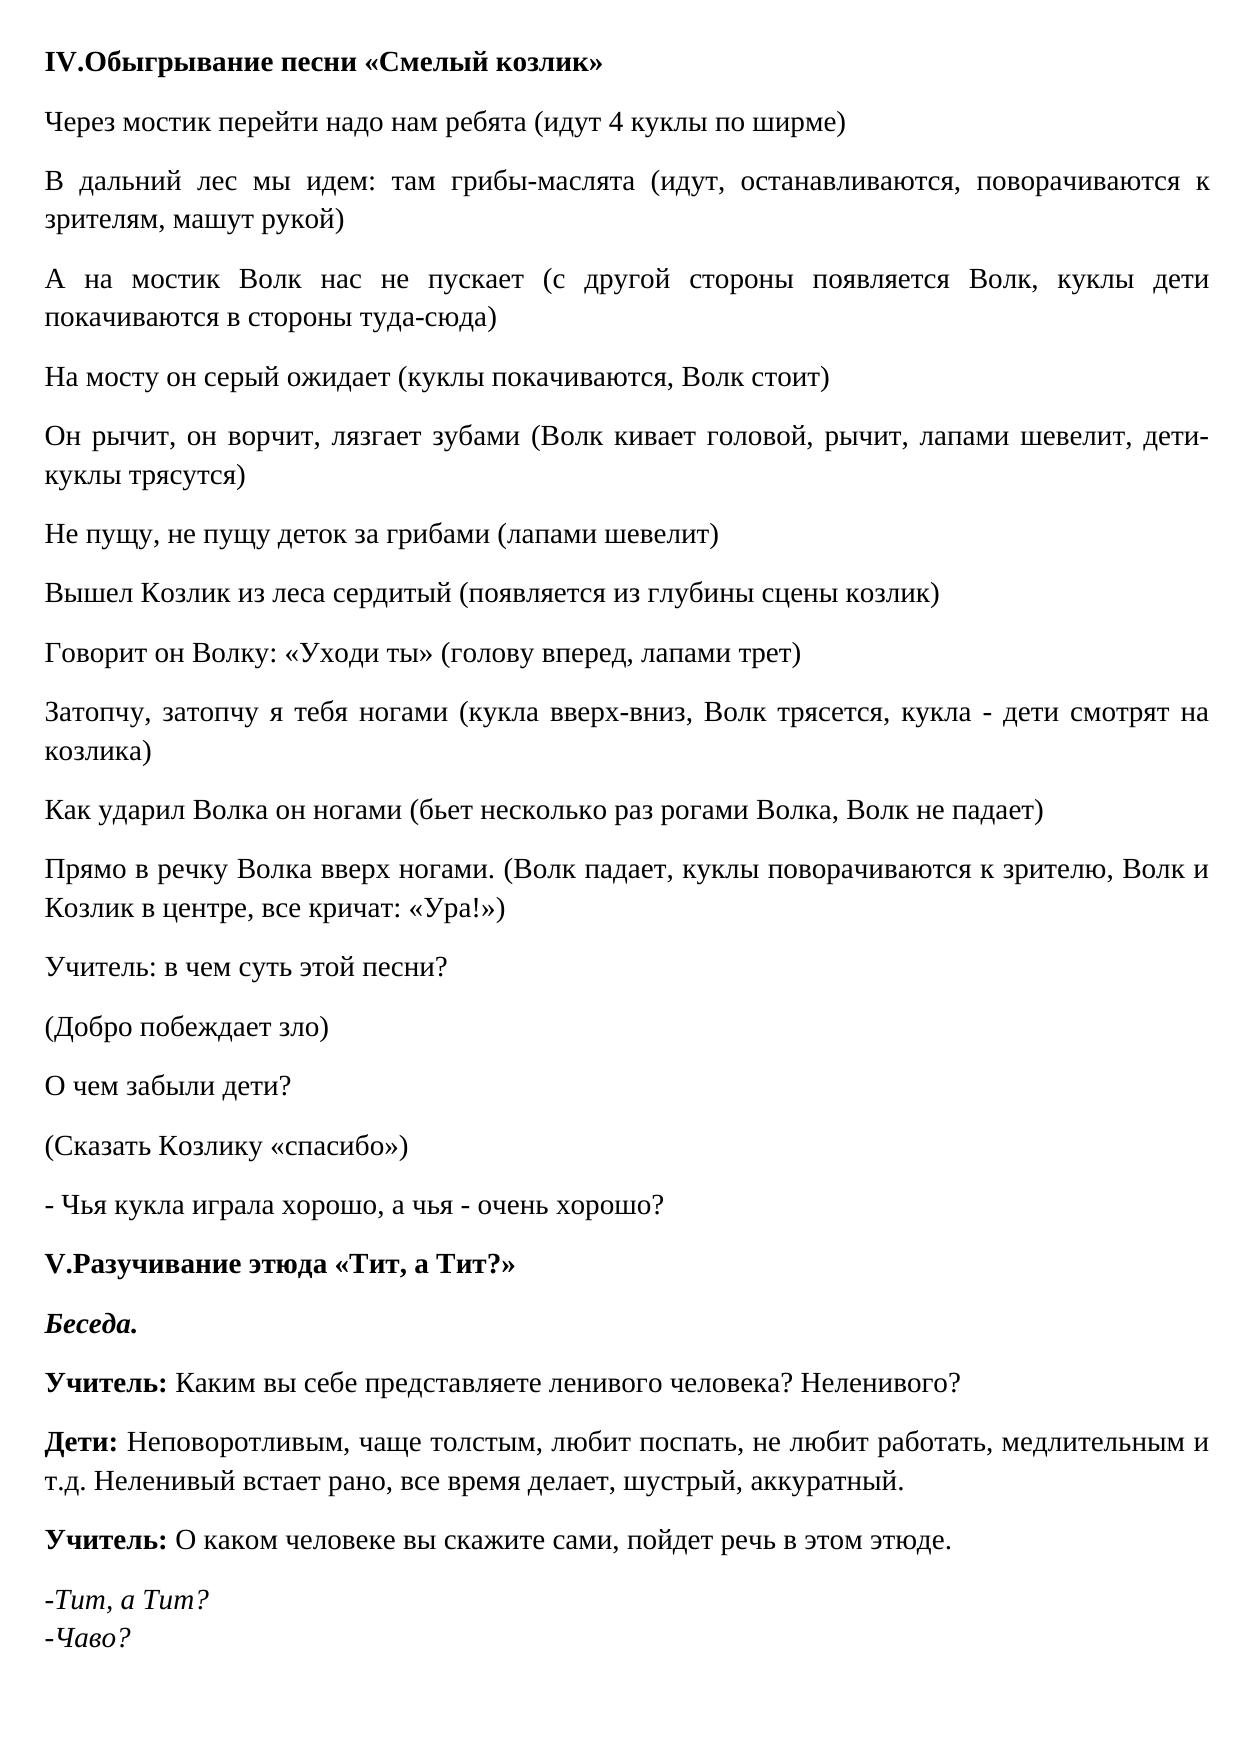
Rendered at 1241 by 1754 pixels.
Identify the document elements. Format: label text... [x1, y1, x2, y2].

text На мосту он серый ожидает (куклы покачиваются, Волк стоит) [44, 359, 1211, 392]
text Затопчу, затопчу я тебя ногами (кукла вверх-вниз, Волк трясется, кукла - дети смотрят на козлика) [44, 694, 1211, 766]
text -Тит, а Тит? [44, 1582, 1211, 1615]
text Учитель: Каким вы себе представляете ленивого человека? Неленивого? [44, 1365, 1211, 1399]
text IV.Обыгрывание песни «Смелый козлик» [44, 44, 1211, 78]
text Он рычит, он ворчит, лязгает зубами (Волк кивает головой, рычит, лапами шевелит, дети-куклы трясутся) [44, 418, 1211, 490]
text Беседа. [44, 1306, 1211, 1339]
text Не пущу, не пущу деток за грибами (лапами шевелит) [44, 516, 1211, 550]
text Учитель: в чем суть этой песни? [44, 949, 1211, 983]
text Учитель: О каком человеке вы скажите сами, пойдет речь в этом этюде. [44, 1522, 1211, 1556]
text Говорит он Волку: «Уходи ты» (голову вперед, лапами трет) [44, 635, 1211, 668]
text (Сказать Козлику «спасибо») [44, 1128, 1211, 1161]
text Через мостик перейти надо нам ребята (идут 4 куклы по ширме) [44, 104, 1211, 137]
text В дальний лес мы идем: там грибы-маслята (идут, останавливаются, поворачиваются к зрителям, машут рукой) [44, 163, 1211, 235]
text Дети: Неповоротливым, чаще толстым, любит поспать, не любит работать, медлительным и т.д. Неленивый встает рано, все время делает, шустрый, аккуратный. [44, 1424, 1211, 1497]
text А на мостик Волк нас не пускает (с другой стороны появляется Волк, куклы дети покачиваются в стороны туда-сюда) [44, 261, 1211, 333]
text (Добро побеждает зло) [44, 1009, 1211, 1042]
text - Чья кукла играла хорошо, а чья - очень хорошо? [44, 1187, 1211, 1221]
text Как ударил Волка он ногами (бьет несколько раз рогами Волка, Волк не падает) [44, 792, 1211, 826]
text О чем забыли дети? [44, 1068, 1211, 1102]
text Вышел Козлик из леса сердитый (появляется из глубины сцены козлик) [44, 576, 1211, 609]
text -Чаво? [44, 1620, 1211, 1654]
text V.Разучивание этюда «Тит, а Тит?» [44, 1246, 1211, 1280]
text Прямо в речку Волка вверх ногами. (Волк падает, куклы поворачиваются к зрителю, Волк и Козлик в центре, все кричат: «Ура!») [44, 852, 1211, 924]
